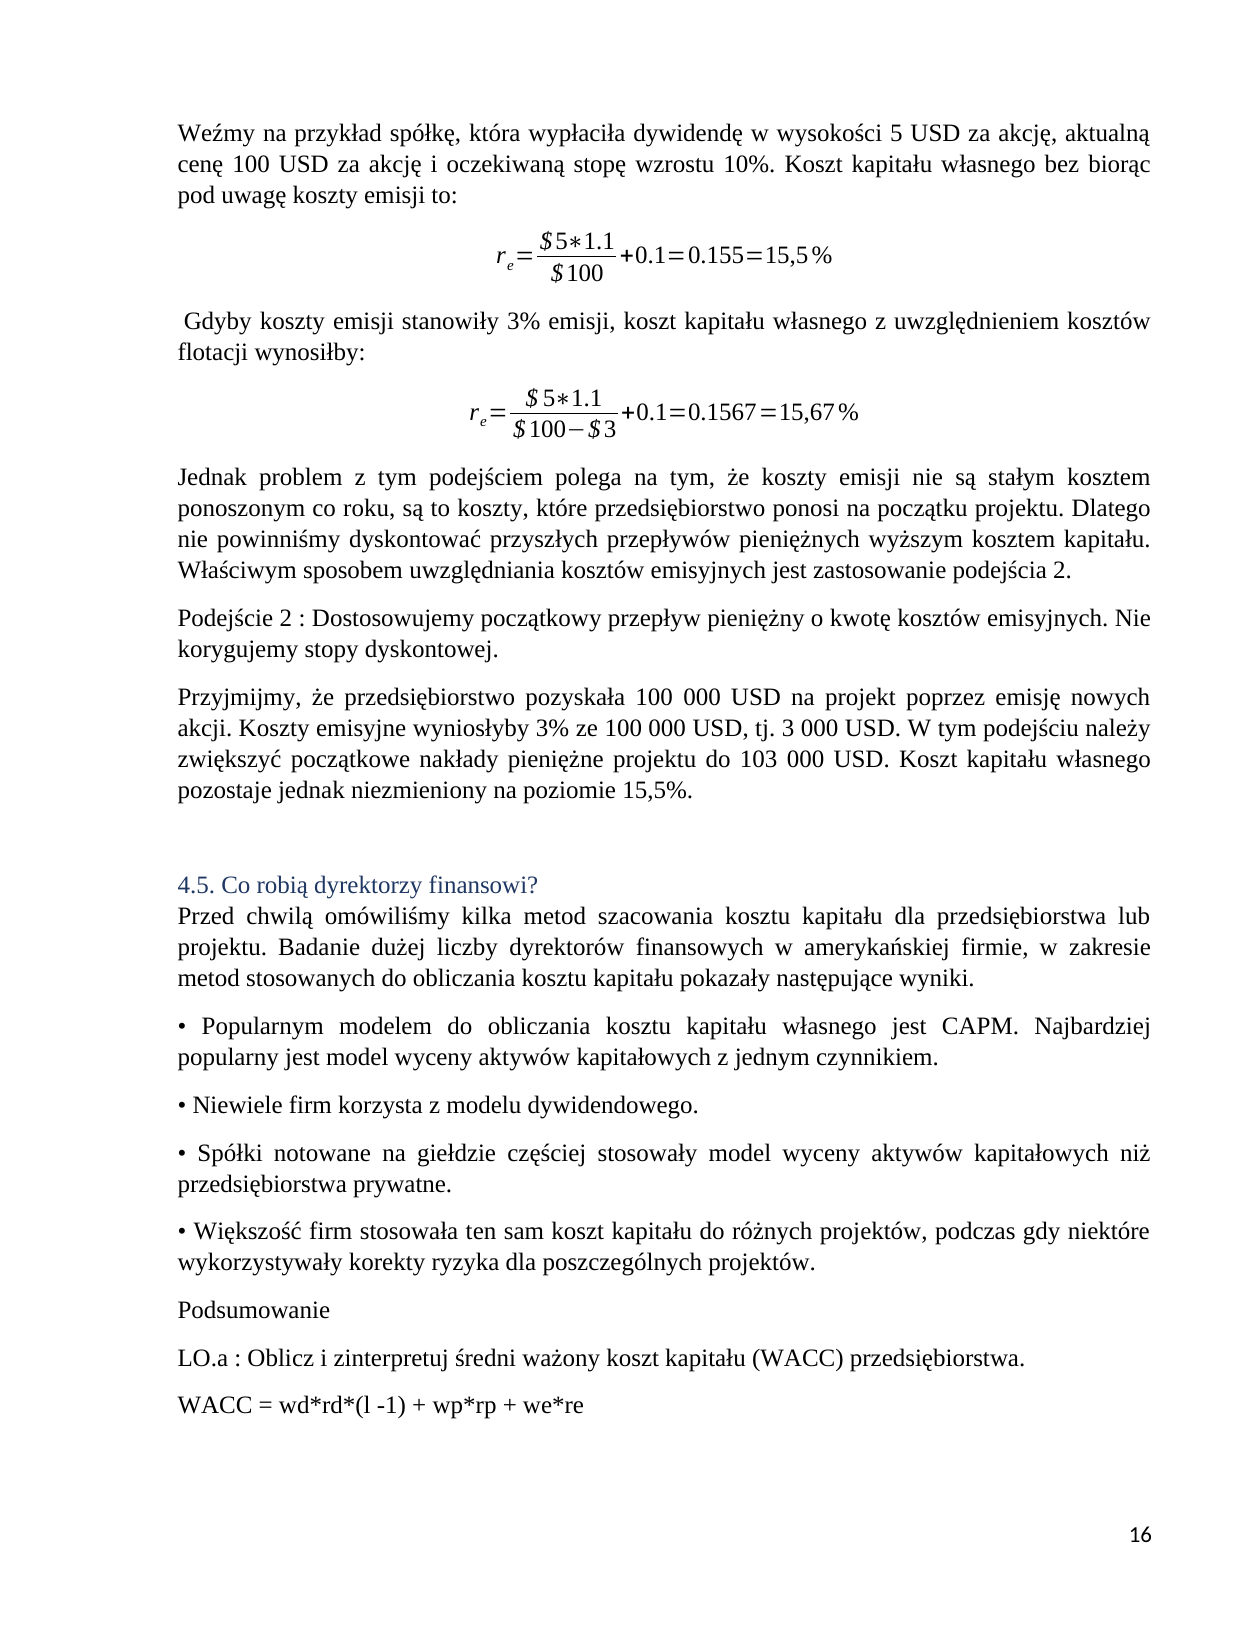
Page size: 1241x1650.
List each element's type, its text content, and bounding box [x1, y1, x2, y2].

text Podejście 2 : Dostosowujemy początkowy przepływ pieniężny o kwotę kosztów emisyjnych. Nie korygujemy stopy dyskontowej. [177, 603, 1152, 663]
subtitle 4.5. Co robią dyrektorzy finansowi? [177, 870, 1152, 899]
text Przed chwilą omówiliśmy kilka metod szacowania kosztu kapitału dla przedsiębiorstwa lub projektu. Badanie dużej liczby dyrektorów finansowych w amerykańskiej firmie, w zakresie metod stosowanych do obliczania kosztu kapitału pokazały następujące wyniki. [177, 901, 1152, 992]
text Przyjmijmy, że przedsiębiorstwo pozyskała 100 000 USD na projekt poprzez emisję nowych akcji. Koszty emisyjne wyniosłyby 3% ze 100 000 USD, tj. 3 000 USD. W tym podejściu należy zwiększyć początkowe nakłady pieniężne projektu do 103 000 USD. Koszt kapitału własnego pozostaje jednak niezmieniony na poziomie 15,5%. [177, 682, 1152, 804]
text • Niewiele firm korzysta z modelu dywidendowego. [177, 1090, 1152, 1119]
text Gdyby koszty emisji stanowiły 3% emisji, koszt kapitału własnego z uwzględnieniem kosztów flotacji wynosiłby: [177, 306, 1152, 366]
text • Większość firm stosowała ten sam koszt kapitału do różnych projektów, podczas gdy niektóre wykorzystywały korekty ryzyka dla poszczególnych projektów. [177, 1216, 1152, 1276]
text Weźmy na przykład spółkę, która wypłaciła dywidendę w wysokości 5 USD za akcję, aktualną cenę 100 USD za akcję i oczekiwaną stopę wzrostu 10%. Koszt kapitału własnego bez biorąc pod uwagę koszty emisji to: [177, 118, 1152, 209]
text Jednak problem z tym podejściem polega na tym, że koszty emisji nie są stałym kosztem ponoszonym co roku, są to koszty, które przedsiębiorstwo ponosi na początku projektu. Dlatego nie powinniśmy dyskontować przyszłych przepływów pieniężnych wyższym kosztem kapitału. Właściwym sposobem uwzględniania kosztów emisyjnych jest zastosowanie podejścia 2. [177, 462, 1152, 584]
text LO.a : Oblicz i zinterpretuj średni ważony koszt kapitału (WACC) przedsiębiorstwa. [177, 1343, 1152, 1372]
text Podsumowanie [177, 1295, 1152, 1324]
text • Popularnym modelem do obliczania kosztu kapitału własnego jest CAPM. Najbardziej popularny jest model wyceny aktywów kapitałowych z jednym czynnikiem. [177, 1011, 1152, 1071]
text • Spółki notowane na giełdzie częściej stosowały model wyceny aktywów kapitałowych niż przedsiębiorstwa prywatne. [177, 1138, 1152, 1197]
text WACC = wd*rd*(l -1) + wp*rp + we*re [177, 1391, 1152, 1419]
